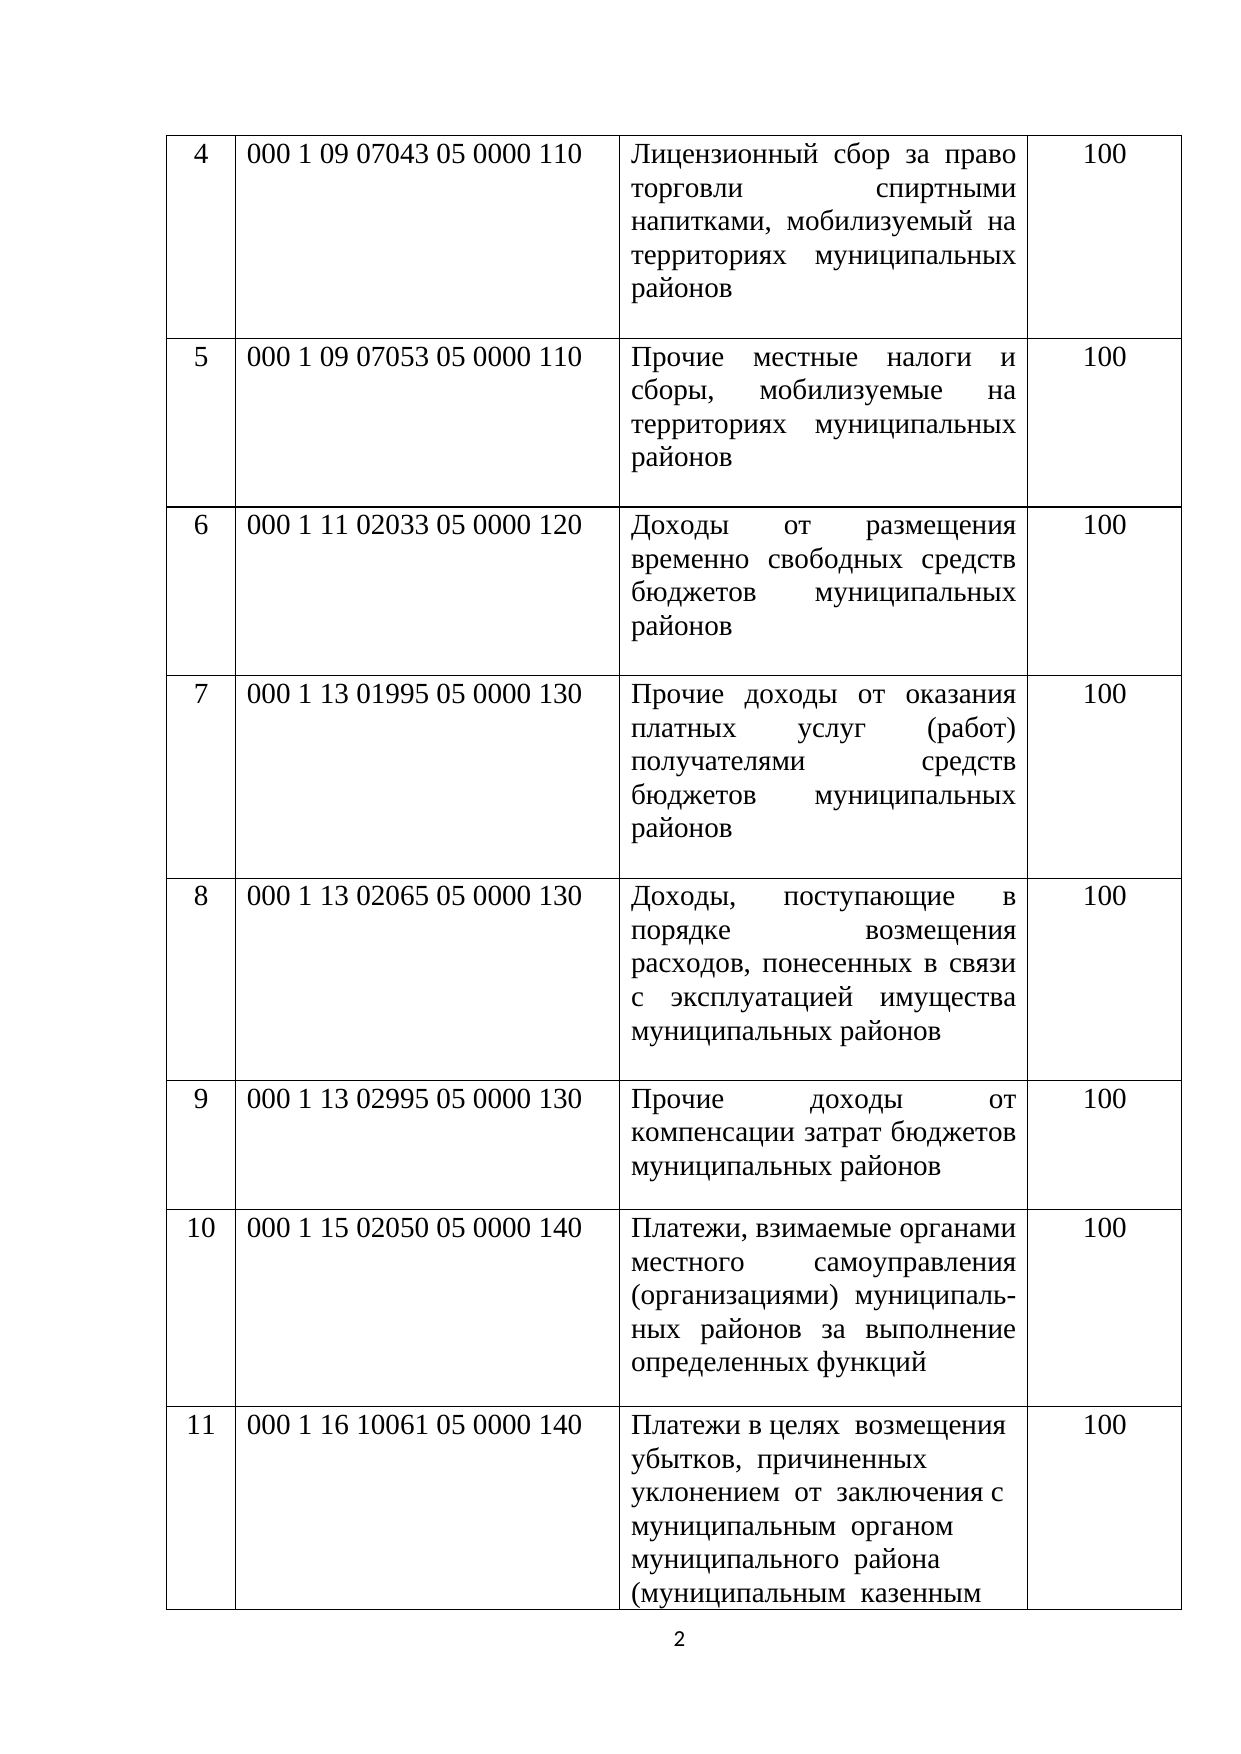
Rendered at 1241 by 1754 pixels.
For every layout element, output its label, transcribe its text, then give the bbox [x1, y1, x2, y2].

table_cell Лицензионный сбор за право торговли спиртными напитками, мобилизуемый на территориях муниципальных районов [620, 136, 1027, 338]
table_cell 7 [167, 676, 235, 877]
table_cell 100 [1028, 1407, 1181, 1608]
table_cell 000 1 15 02050 05 0000 140 [236, 1210, 619, 1406]
table_cell 100 [1028, 1210, 1181, 1406]
table_cell Прочие доходы от оказания платных услуг (работ) получателями средств бюджетов муниципальных районов [620, 676, 1027, 877]
table_cell 8 [167, 879, 235, 1080]
table_cell Прочие доходы от компенсации затрат бюджетов муниципальных районов [620, 1081, 1027, 1209]
table_cell 000 1 11 02033 05 0000 120 [236, 508, 619, 675]
table_cell 100 [1028, 339, 1181, 506]
table_cell Доходы от размещения временно свободных средств бюджетов муниципальных районов [620, 508, 1027, 675]
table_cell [236, 1407, 619, 1608]
table_cell 000 1 13 02065 05 0000 130 [236, 879, 619, 1080]
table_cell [620, 1407, 1027, 1608]
table_cell Доходы, поступающие в порядке возмещения расходов, понесенных в связи с эксплуатацией имущества муниципальных районов [620, 879, 1027, 1080]
table_cell 000 1 13 02995 05 0000 130 [236, 1081, 619, 1209]
table_cell 100 [1028, 508, 1181, 675]
table_cell 000 1 09 07053 05 0000 110 [236, 339, 619, 506]
table_cell 000 1 09 07043 05 0000 110 [236, 136, 619, 338]
table_cell Платежи, взимаемые органами местного самоуправления (организациями) муниципаль-ных районов за выполнение определенных функций [620, 1210, 1027, 1406]
table_cell 11 [167, 1407, 235, 1608]
table_cell 100 [1028, 1081, 1181, 1209]
table_cell 4 [167, 136, 235, 338]
table_cell 100 [1028, 676, 1181, 877]
table_cell 000 1 13 01995 05 0000 130 [236, 676, 619, 877]
table_cell Прочие местные налоги и сборы, мобилизуемые на территориях муниципальных районов [620, 339, 1027, 506]
table_cell 9 [167, 1081, 235, 1209]
table_cell 10 [167, 1210, 235, 1406]
table_cell 5 [167, 339, 235, 506]
table_cell 100 [1028, 879, 1181, 1080]
table_cell 100 [1028, 136, 1181, 338]
table_cell 6 [167, 508, 235, 675]
